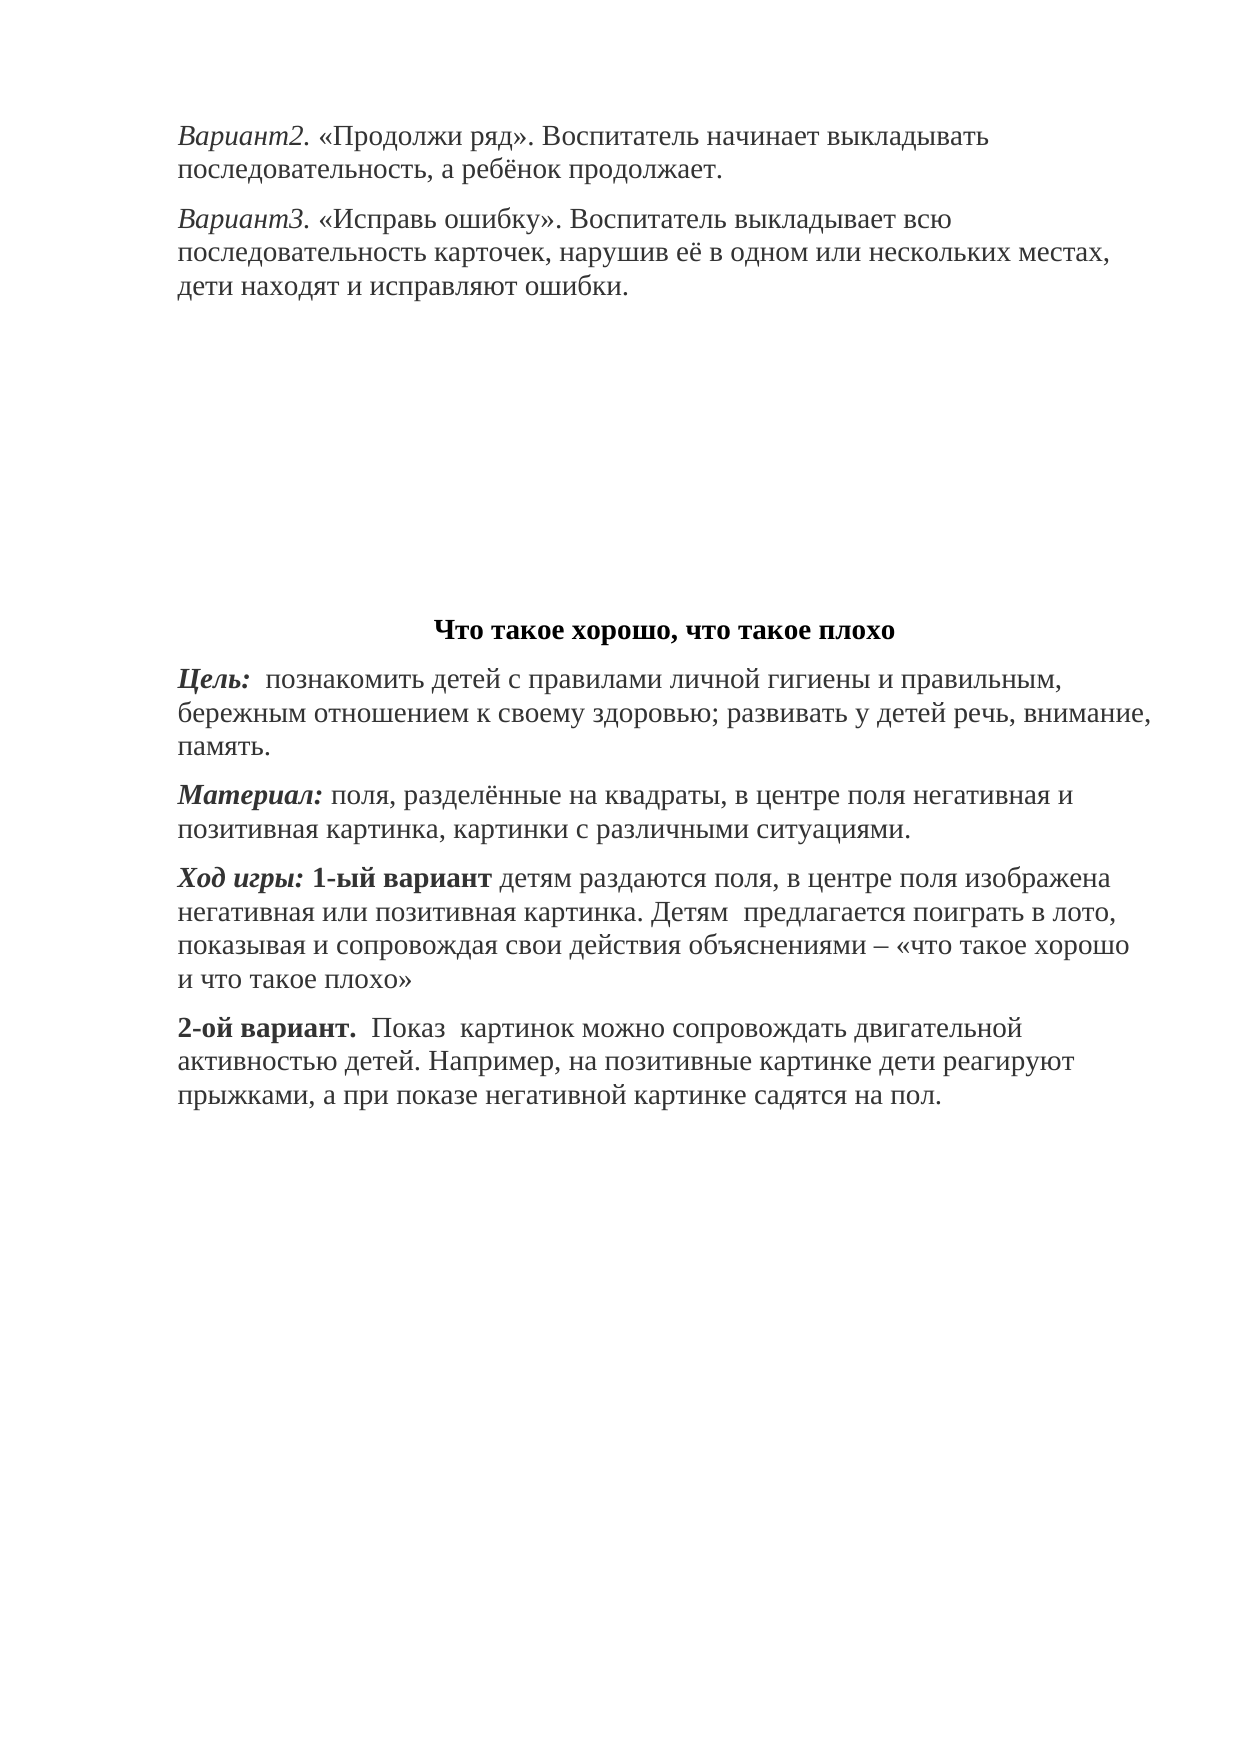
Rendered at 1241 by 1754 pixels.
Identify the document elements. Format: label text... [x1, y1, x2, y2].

text Цель: познакомить детей с правилами личной гигиены и правильным, бережным отношением к своему здоровью; развивать у детей речь, внимание, память. [177, 661, 1152, 762]
text Ход игры: 1-ый вариант детям раздаются поля, в центре поля изображена негативная или позитивная картинка. Детям предлагается поиграть в лото, показывая и сопровождая свои действия объяснениями – «что такое хорошо и что такое плохо» [177, 860, 1152, 994]
text 2-ой вариант. Показ картинок можно сопровождать двигательной активностью детей. Например, на позитивные картинке дети реагируют прыжками, а при показе негативной картинке садятся на пол. [177, 1010, 1152, 1111]
text Материал: поля, разделённые на квадраты, в центре поля негативная и позитивная картинка, картинки с различными ситуациями. [177, 777, 1152, 844]
text Вариант2. «Продолжи ряд». Воспитатель начинает выкладывать последовательность, а ребёнок продолжает. [177, 118, 1152, 185]
text Вариант3. «Исправь ошибку». Воспитатель выкладывает всю последовательность карточек, нарушив её в одном или нескольких местах, дети находят и исправляют ошибки. [177, 201, 1152, 301]
text Что такое хорошо, что такое плохо [177, 612, 1152, 646]
